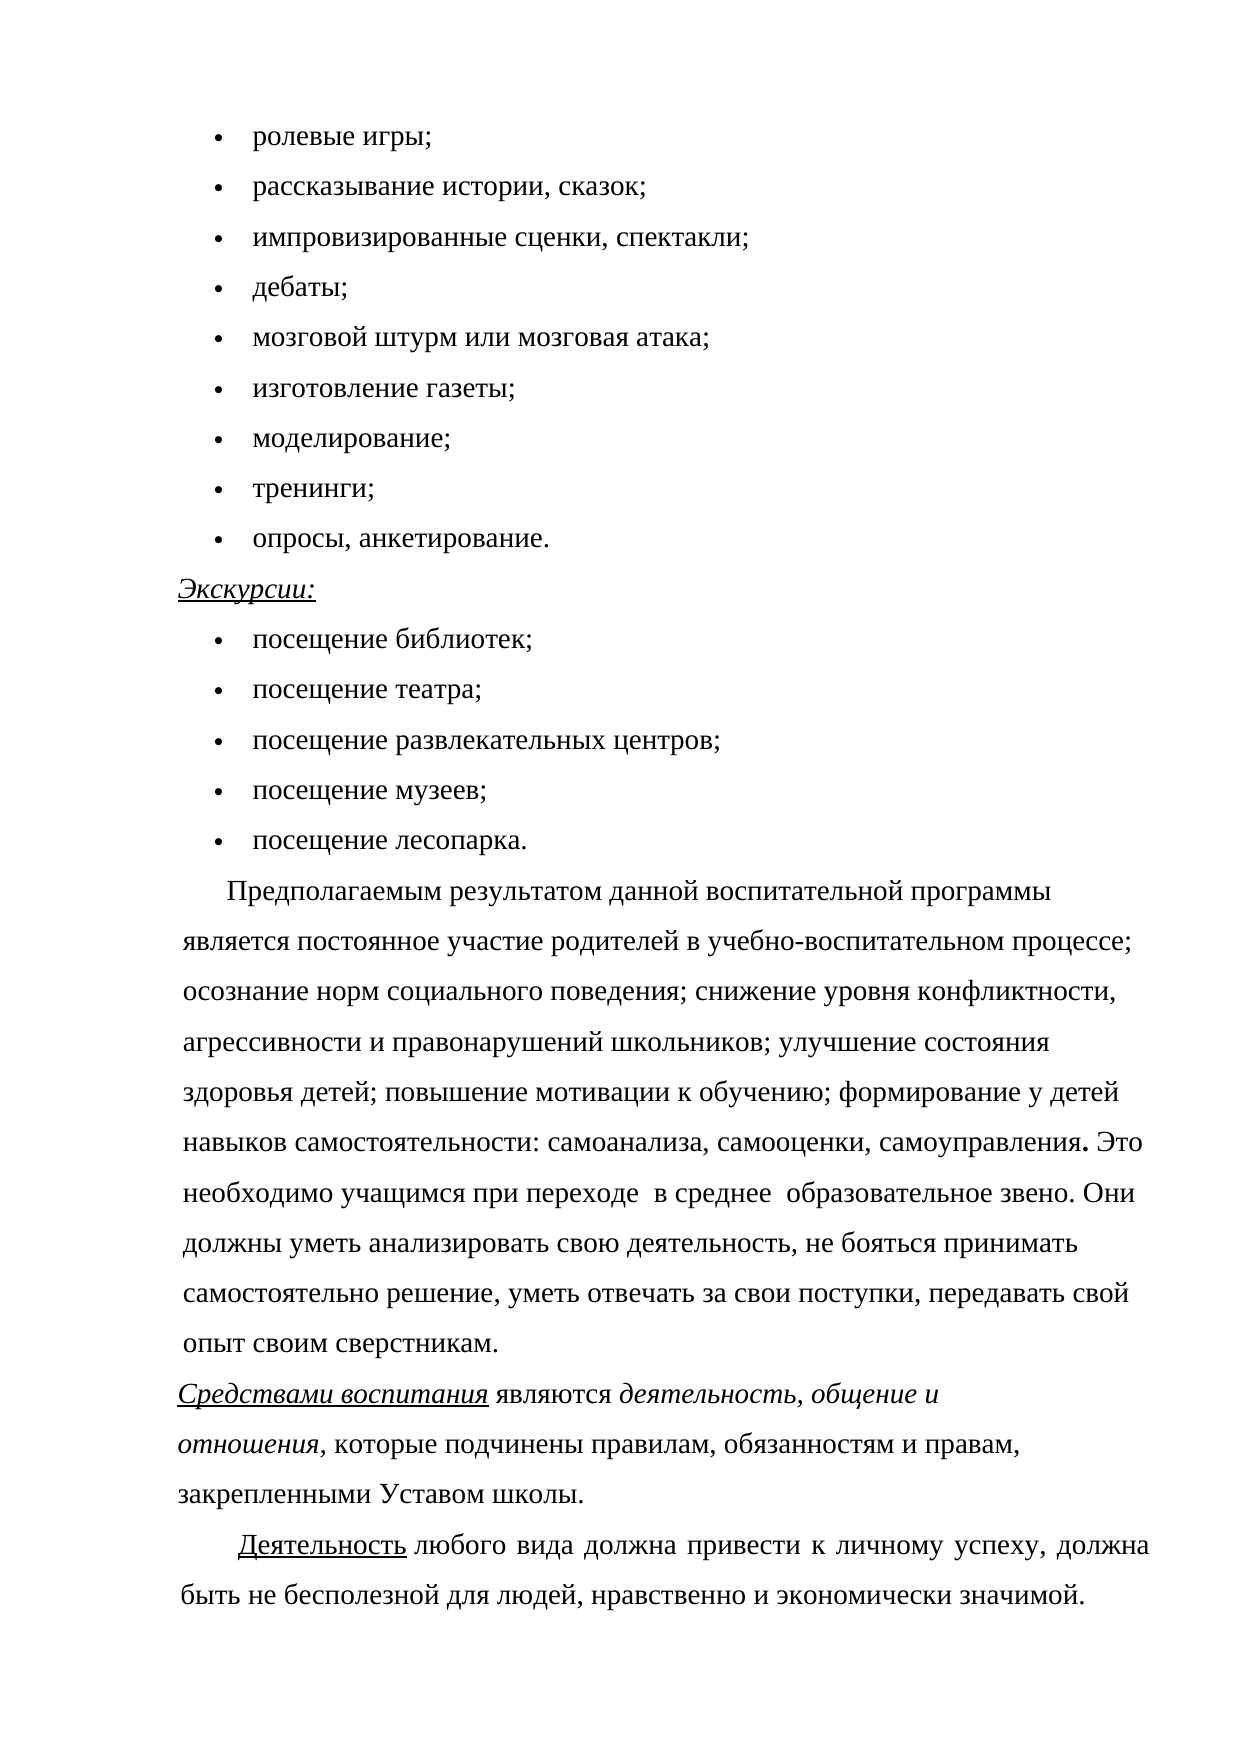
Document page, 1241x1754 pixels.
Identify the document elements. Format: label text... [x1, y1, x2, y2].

text Средствами воспитания являются деятельность, общение и отношения, которые подчинены правилам, обязанностям и правам, закрепленными Уставом школы. [177, 1376, 1152, 1510]
list посещение библиотек; [215, 621, 1152, 655]
list посещение лесопарка. [215, 822, 1152, 856]
list посещение театра; [215, 672, 1152, 705]
text Деятельность любого вида должна привести к личному успеху, должна быть не бесполезной для людей, нравственно и экономически значимой. [180, 1527, 1150, 1611]
list импровизированные сценки, спектакли; [215, 219, 1152, 252]
list дебаты; [215, 269, 1152, 303]
list моделирование; [215, 420, 1152, 453]
list мозговой штурм или мозговая атака; [215, 319, 1152, 353]
text Экскурсии: [177, 571, 1152, 604]
list тренинги; [215, 470, 1152, 504]
list посещение развлекательных центров; [215, 722, 1152, 755]
list изготовление газеты; [215, 370, 1152, 403]
text Предполагаемым результатом данной воспитательной программы является постоянное участие родителей в учебно-воспитательном процессе; осознание норм социального поведения; снижение уровня конфликтности, агрессивности и правонарушений школьников; улучшение состояния здоровья детей; повышение мотивации к обучению; формирование у детей навыков самостоятельности: самоанализа, самооценки, самоуправления. Это необходимо учащимся при переходе в среднее образовательное звено. Они должны уметь анализировать свою деятельность, не бояться принимать самостоятельно решение, уметь отвечать за свои поступки, передавать свой опыт своим сверстникам. [183, 873, 1149, 1359]
list ролевые игры; [215, 118, 1152, 152]
list посещение музеев; [215, 772, 1152, 806]
list рассказывание истории, сказок; [215, 168, 1152, 202]
list опросы, анкетирование. [215, 521, 1152, 554]
